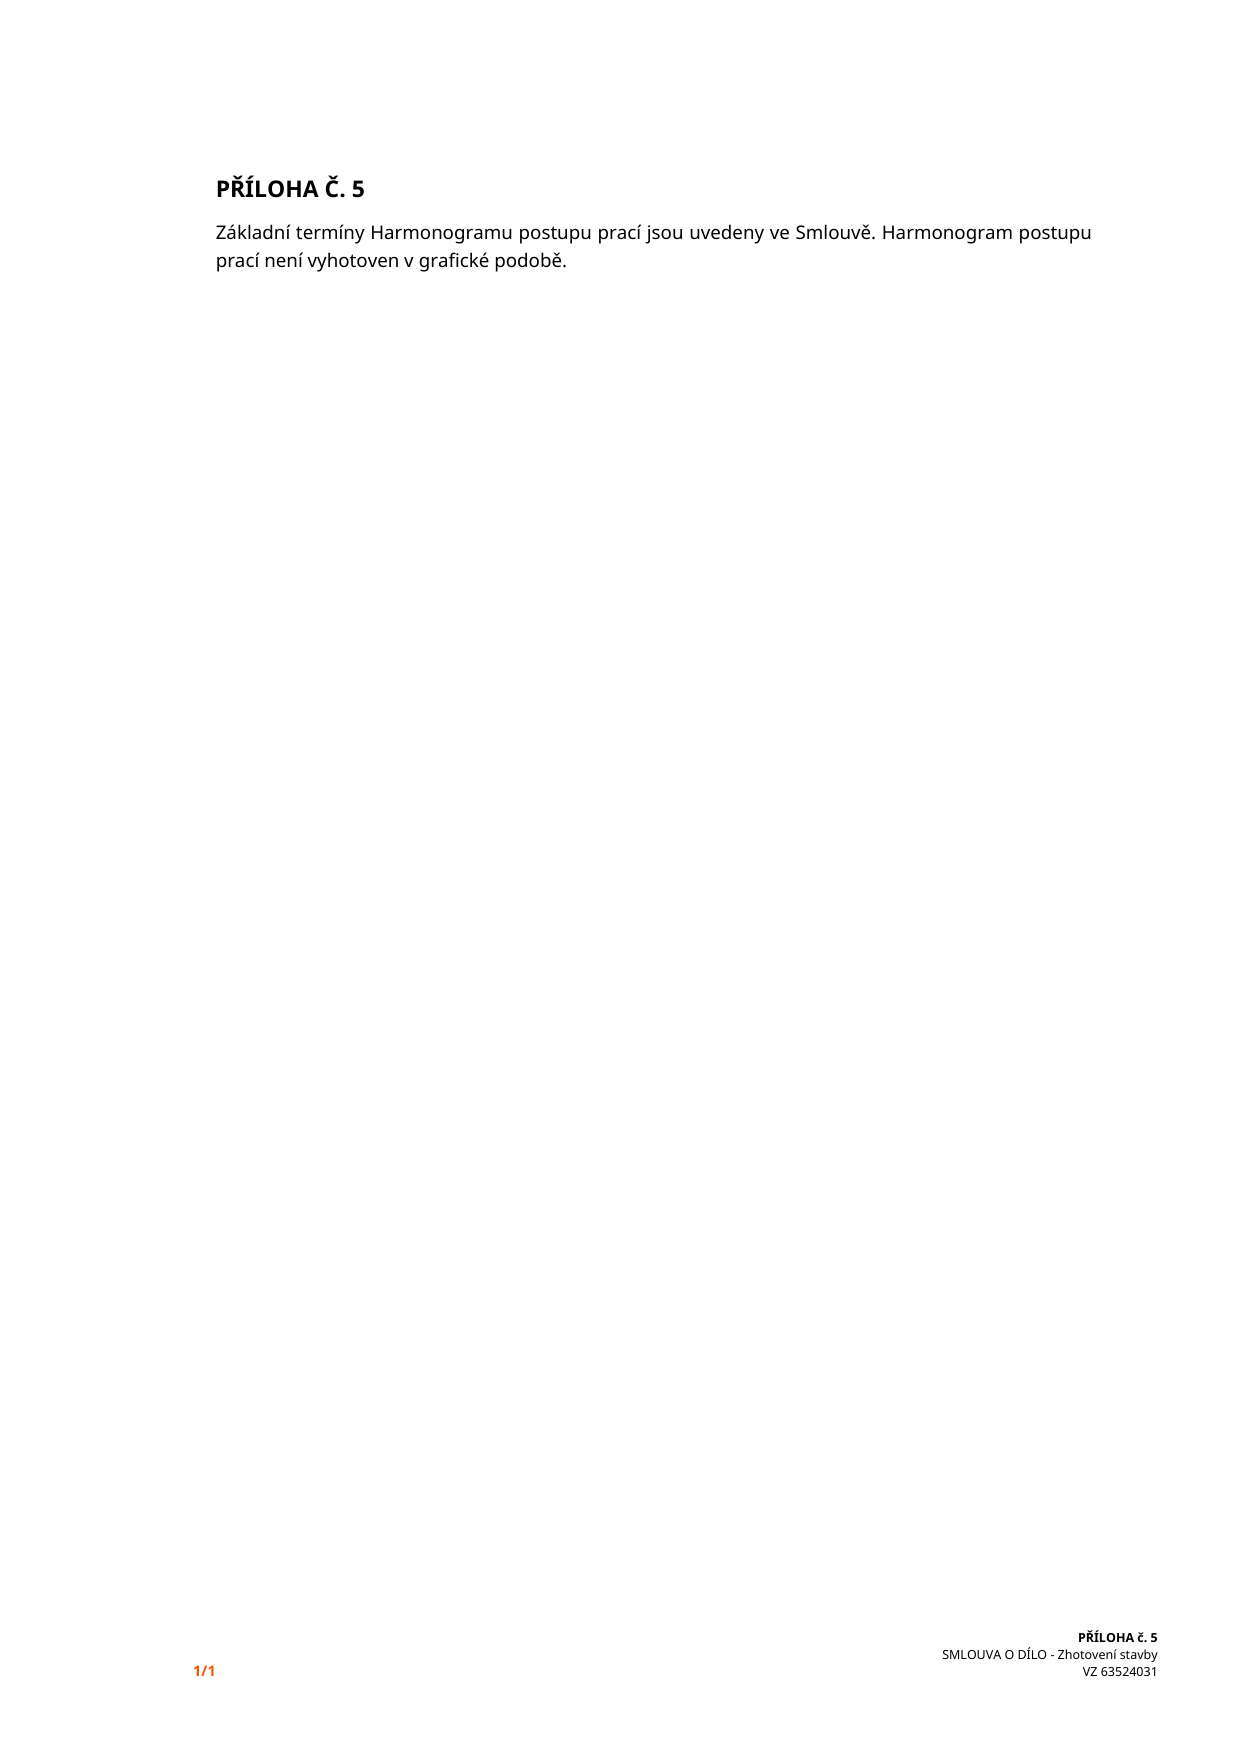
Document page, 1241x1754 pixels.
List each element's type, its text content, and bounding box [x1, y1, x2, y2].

text Příloha č. 5 [216, 172, 1093, 204]
text Základní termíny Harmonogramu postupu prací jsou uvedeny ve Smlouvě. Harmonogram postupu prací není vyhotoven v grafické podobě. [216, 219, 1093, 273]
